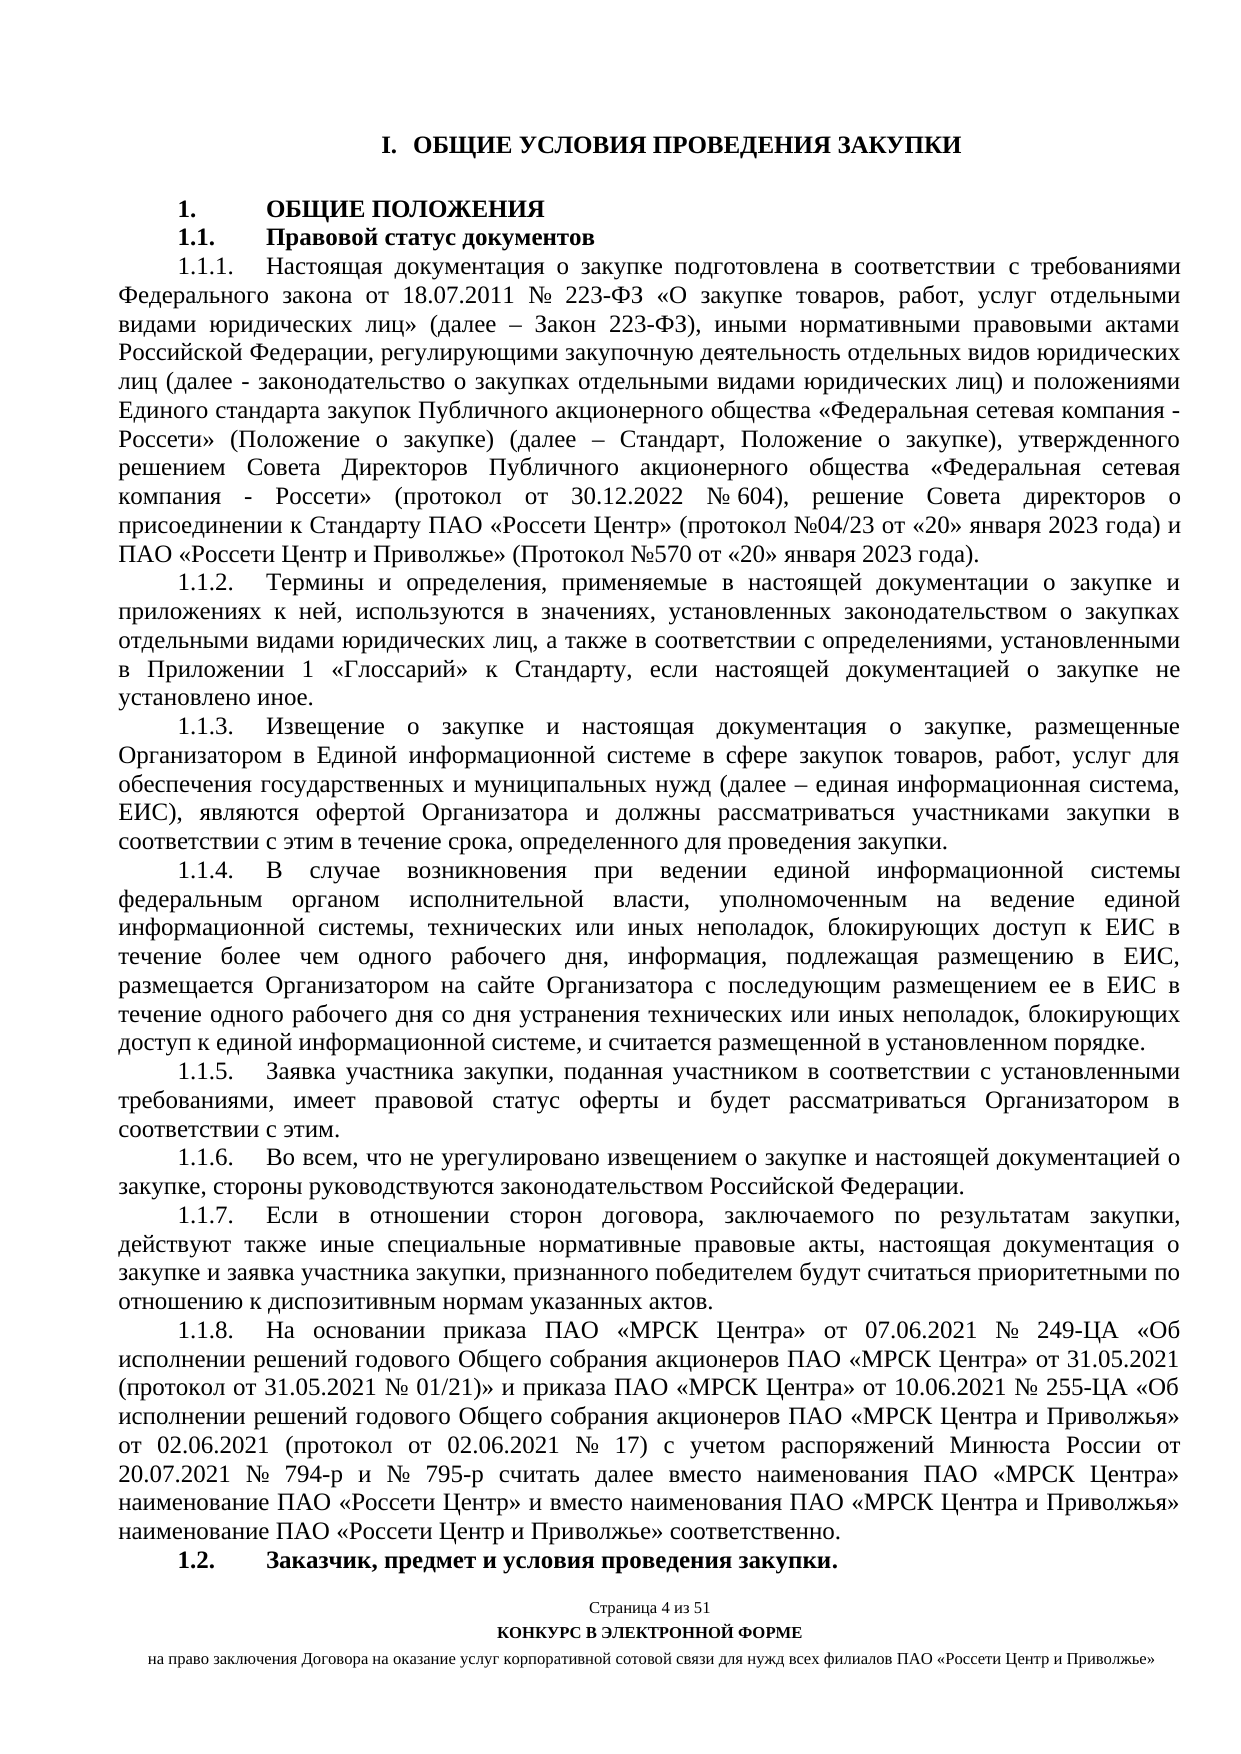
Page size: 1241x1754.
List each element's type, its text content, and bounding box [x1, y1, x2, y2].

subtitle Правовой статус документов [118, 222, 1181, 251]
list Если в отношении сторон договора, заключаемого по результатам закупки, действуют также иные специальные нормативные правовые акты, настоящая документация о закупке и заявка участника закупки, признанного победителем будут считаться приоритетными по отношению к диспозитивным нормам указанных актов. [118, 1200, 1181, 1315]
list На основании приказа ПАО «МРСК Центра» от 07.06.2021 № 249-ЦА «Об исполнении решений годового Общего собрания акционеров ПАО «МРСК Центра» от 31.05.2021 (протокол от 31.05.2021 № 01/21)» и приказа ПАО «МРСК Центра» от 10.06.2021 № 255-ЦА «Об исполнении решений годового Общего собрания акционеров ПАО «МРСК Центра и Приволжья» от 02.06.2021 (протокол от 02.06.2021 № 17) с учетом распоряжений Минюста России от 20.07.2021 № 794-р и № 795-р считать далее вместо наименования ПАО «МРСК Центра» наименование ПАО «Россети Центр» и вместо наименования ПАО «МРСК Центра и Приволжья» наименование ПАО «Россети Центр и Приволжье» соответственно. [118, 1315, 1181, 1545]
list Термины и определения, применяемые в настоящей документации о закупке и приложениях к ней, используются в значениях, установленных законодательством о закупках отдельными видами юридических лиц, а также в соответствии с определениями, установленными в Приложении 1 «Глоссарий» к Стандарту, если настоящей документацией о закупке не установлено иное. [118, 567, 1181, 711]
list Во всем, что не урегулировано извещением о закупке и настоящей документацией о закупке, стороны руководствуются законодательством Российской Федерации. [118, 1142, 1181, 1200]
subtitle Заказчик, предмет и условия проведения закупки. [118, 1545, 1181, 1574]
list Извещение о закупке и настоящая документация о закупке, размещенные Организатором в Единой информационной системе в сфере закупок товаров, работ, услуг для обеспечения государственных и муниципальных нужд (далее – единая информационная система, ЕИС), являются офертой Организатора и должны рассматриваться участниками закупки в соответствии с этим в течение срока, определенного для проведения закупки. [118, 711, 1181, 855]
list Заявка участника закупки, поданная участником в соответствии с установленными требованиями, имеет правовой статус оферты и будет рассматриваться Организатором в соответствии с этим. [118, 1056, 1181, 1142]
subtitle ОБЩИЕ УСЛОВИЯ ПРОВЕДЕНИЯ закупки [118, 130, 1181, 159]
list В случае возникновения при ведении единой информационной системы федеральным органом исполнительной власти, уполномоченным на ведение единой информационной системы, технических или иных неполадок, блокирующих доступ к ЕИС в течение более чем одного рабочего дня, информация, подлежащая размещению в ЕИС, размещается Организатором на сайте Организатора с последующим размещением ее в ЕИС в течение одного рабочего дня со дня устранения технических или иных неполадок, блокирующих доступ к единой информационной системе, и считается размещенной в установленном порядке. [118, 855, 1181, 1056]
subtitle ОБЩИЕ ПОЛОЖЕНИЯ [118, 194, 1181, 222]
list Настоящая документация о закупке подготовлена в соответствии с требованиями Федерального закона от 18.07.2011 № 223-ФЗ «О закупке товаров, работ, услуг отдельными видами юридических лиц» (далее – Закон 223-ФЗ), иными нормативными правовыми актами Российской Федерации, регулирующими закупочную деятельность отдельных видов юридических лиц (далее - законодательство о закупках отдельными видами юридических лиц) и положениями Единого стандарта закупок Публичного акционерного общества «Федеральная сетевая компания - Россети» (Положение о закупке) (далее – Стандарт, Положение о закупке), утвержденного решением Совета Директоров Публичного акционерного общества «Федеральная сетевая компания - Россети» (протокол от 30.12.2022 № 604), решение Совета директоров о присоединении к Стандарту ПАО «Россети Центр» (протокол №04/23 от «20» января 2023 года) и ПАО «Россети Центр и Приволжье» (Протокол №570 от «20» января 2023 года). [118, 251, 1181, 567]
